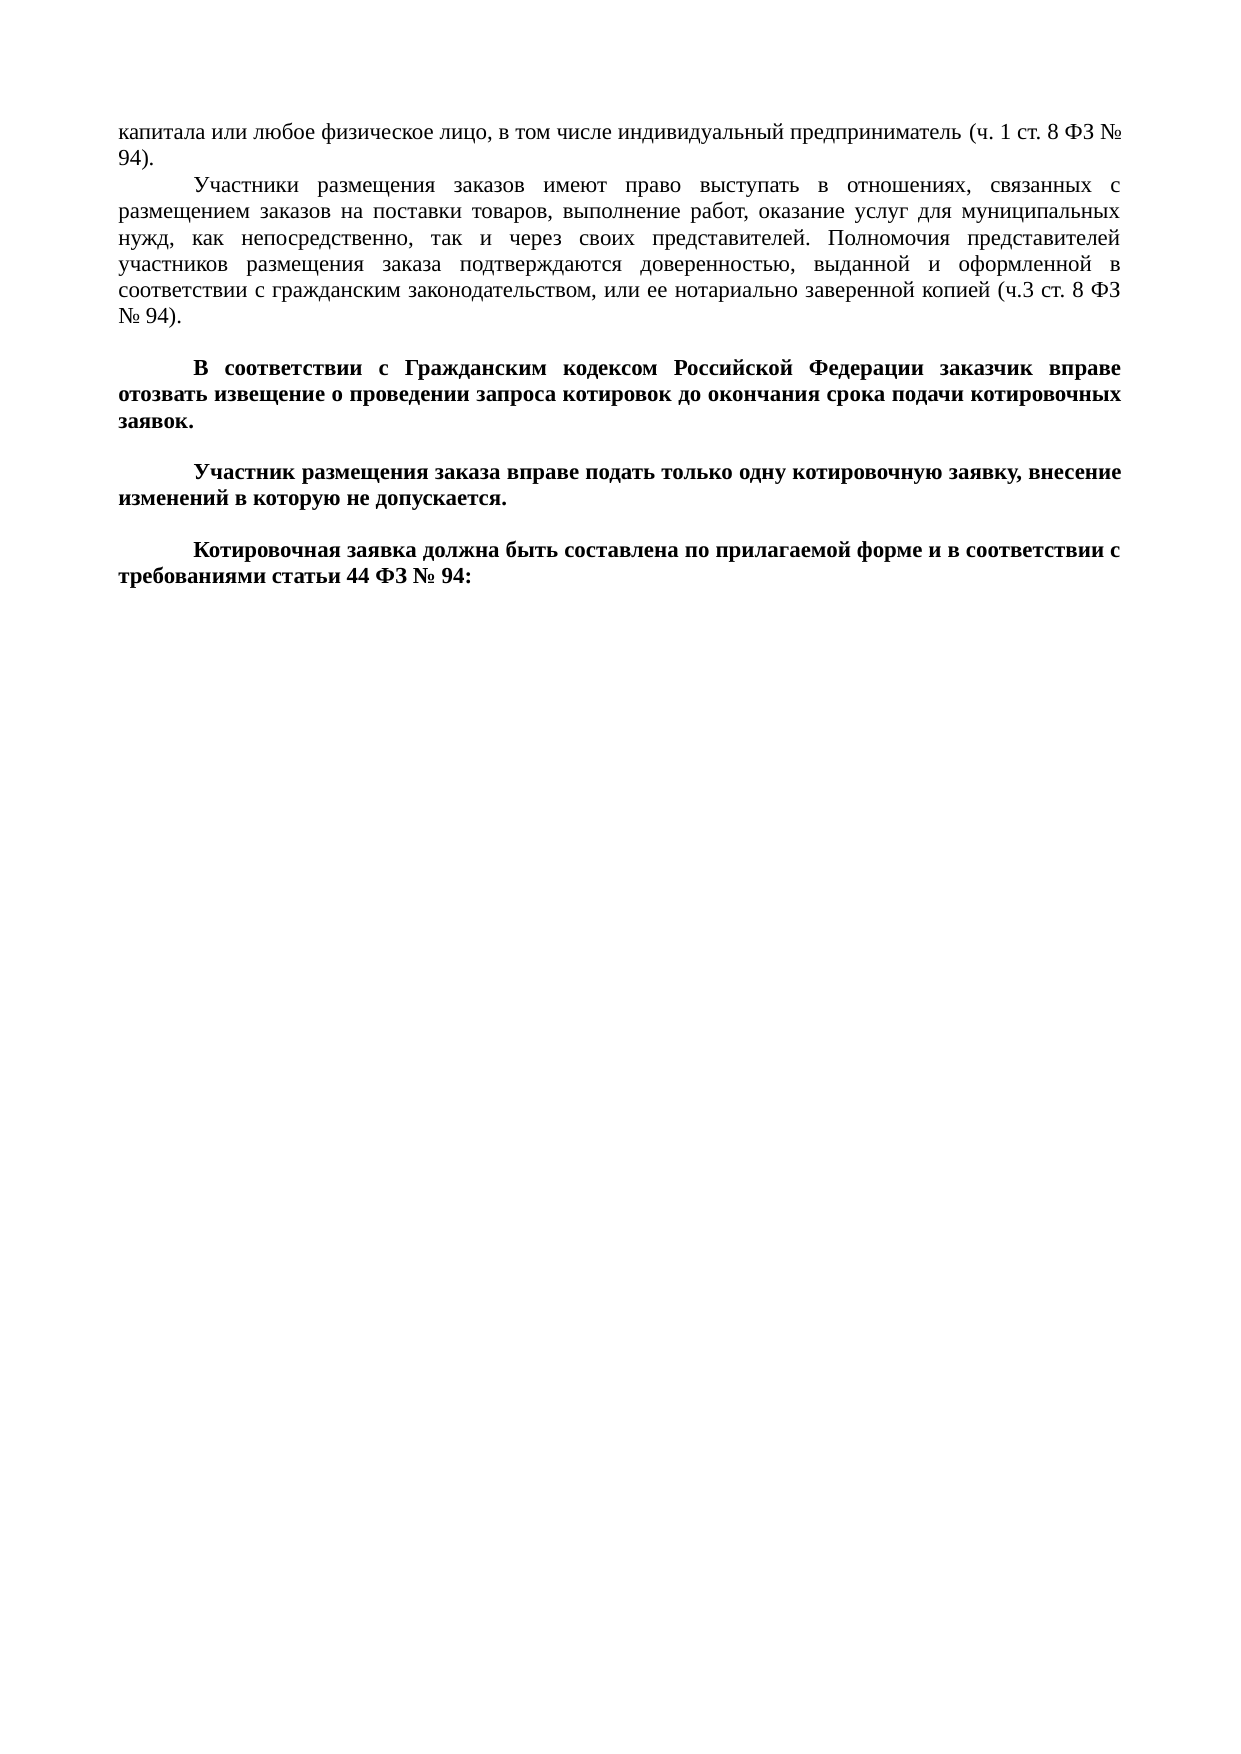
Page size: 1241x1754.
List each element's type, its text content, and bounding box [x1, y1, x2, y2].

title В соответствии с Гражданским кодексом Российской Федерации заказчик вправе отозвать извещение о проведении запроса котировок до окончания срока подачи котировочных заявок. [118, 354, 1122, 433]
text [118, 118, 1122, 171]
title Участник размещения заказа вправе подать только одну котировочную заявку, внесение изменений в которую не допускается. [118, 458, 1122, 511]
title Котировочная заявка должна быть составлена по прилагаемой форме и в соответствии с требованиями статьи 44 ФЗ № 94: [118, 536, 1122, 588]
text Участники размещения заказов имеют право выступать в отношениях, связанных с размещением заказов на поставки товаров, выполнение работ, оказание услуг для муниципальных нужд, как непосредственно, так и через своих представителей. Полномочия представителей участников размещения заказа подтверждаются доверенностью, выданной и оформленной в соответствии с гражданским законодательством, или ее нотариально заверенной копией (ч.3 ст. 8 ФЗ № 94). [118, 171, 1122, 329]
